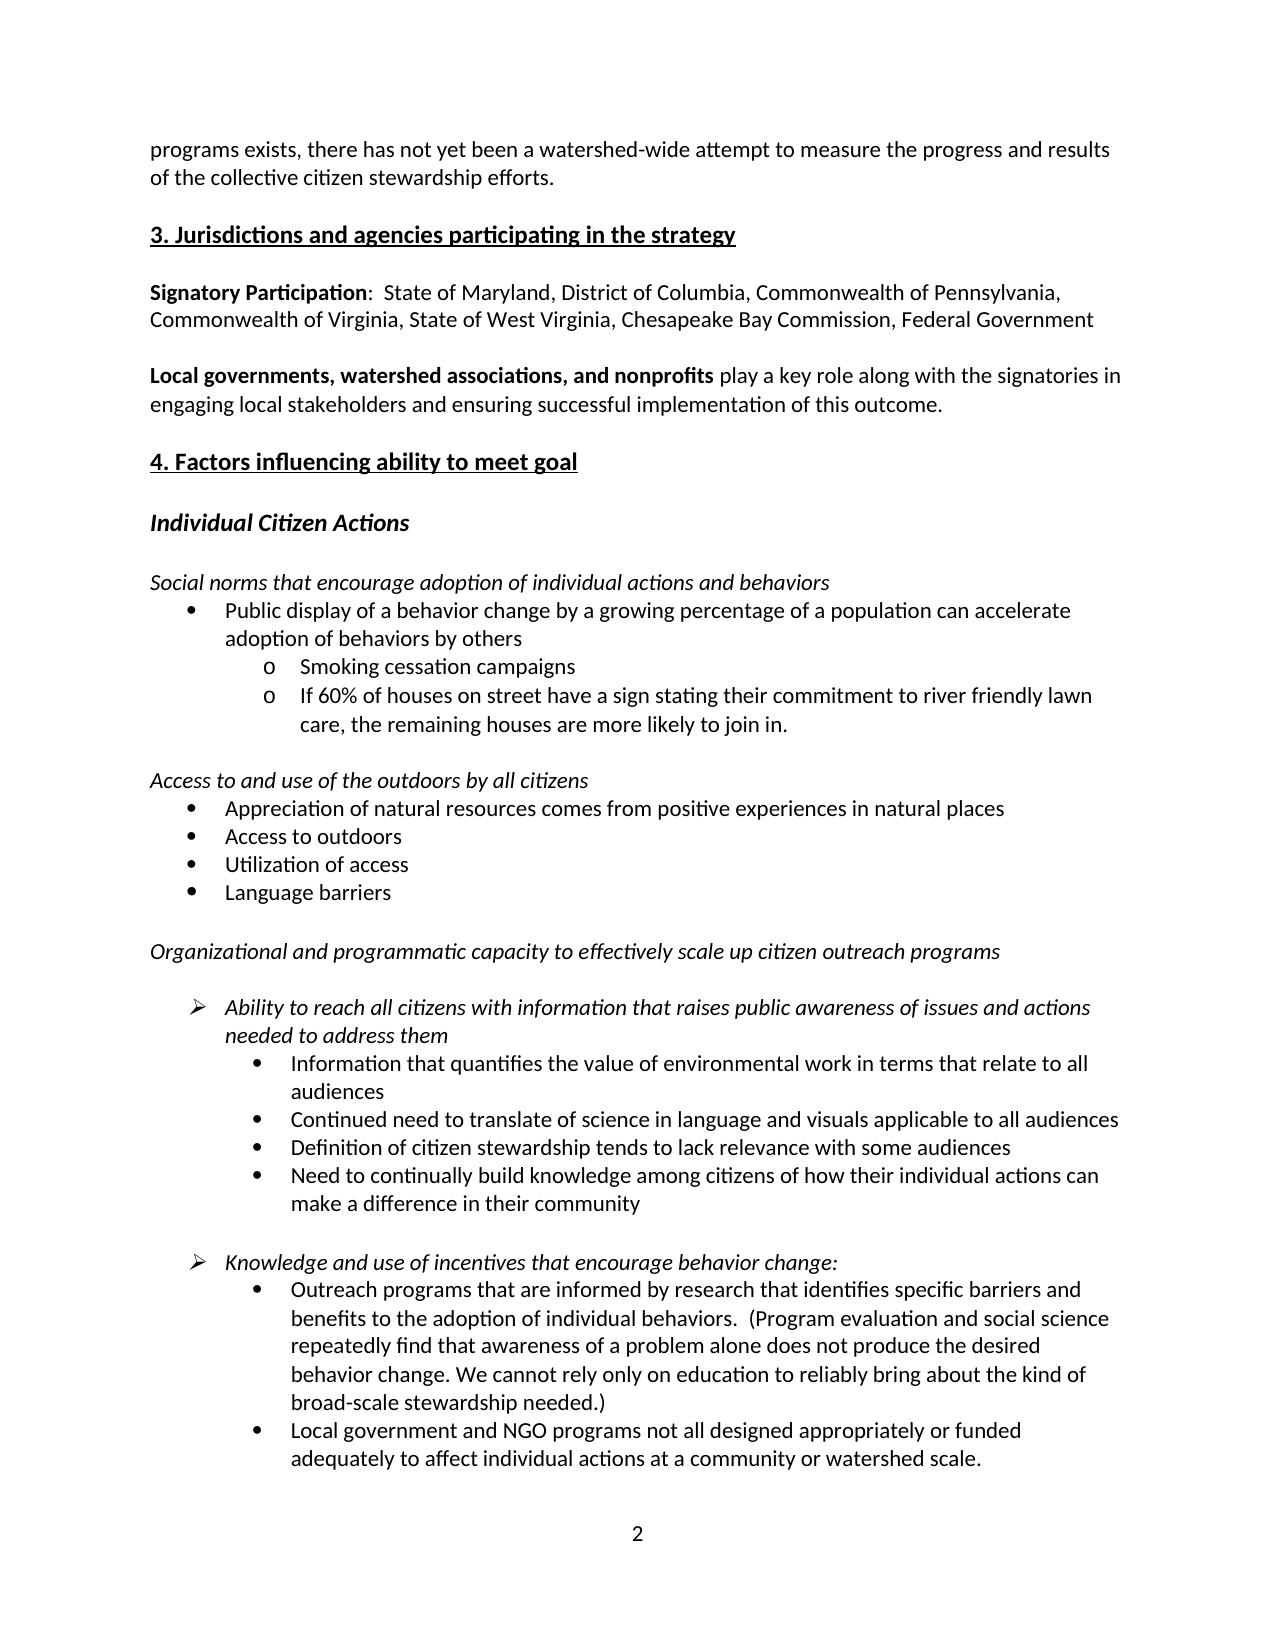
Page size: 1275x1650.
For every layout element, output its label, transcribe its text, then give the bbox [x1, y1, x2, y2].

text Signatory Participation: State of Maryland, District of Columbia, Commonwealth of Pennsylvania, Commonwealth of Virginia, State of West Virginia, Chesapeake Bay Commission, Federal Government [150, 278, 1125, 334]
list Appreciation of natural resources comes from positive experiences in natural places [187, 794, 1125, 822]
list Local government and NGO programs not all designed appropriately or funded adequately to affect individual actions at a community or watershed scale. [253, 1416, 1125, 1472]
list Need to continually build knowledge among citizens of how their individual actions can make a difference in their community [253, 1161, 1125, 1217]
list Smoking cessation campaigns [262, 652, 1125, 681]
text Individual Citizen Actions [150, 507, 1125, 537]
list Information that quantifies the value of environmental work in terms that relate to all audiences [253, 1049, 1125, 1105]
list Language barriers [187, 878, 1125, 906]
text 4. Factors influencing ability to meet goal [150, 446, 1125, 476]
list Ability to reach all citizens with information that raises public awareness of issues and actions needed to address them [187, 993, 1125, 1049]
list Continued need to translate of science in language and visuals applicable to all audiences [253, 1105, 1125, 1133]
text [150, 135, 1125, 191]
list Access to outdoors [187, 822, 1125, 850]
text Organizational and programmatic capacity to effectively scale up citizen outreach programs [150, 937, 1125, 965]
list If 60% of houses on street have a sign stating their commitment to river friendly lawn care, the remaining houses are more likely to join in. [262, 681, 1125, 738]
list Outreach programs that are informed by research that identifies specific barriers and benefits to the adoption of individual behaviors. (Program evaluation and social science repeatedly find that awareness of a problem alone does not produce the desired behavior change. We cannot rely only on education to reliably bring about the kind of broad-scale stewardship needed.) [253, 1276, 1125, 1416]
list Utilization of access [187, 850, 1125, 878]
list Public display of a behavior change by a growing percentage of a population can accelerate adoption of behaviors by others [187, 596, 1125, 652]
text Social norms that encourage adoption of individual actions and behaviors [150, 568, 1125, 596]
text 3. Jurisdictions and agencies participating in the strategy [150, 219, 1125, 249]
text Access to and use of the outdoors by all citizens [150, 766, 1125, 794]
list Definition of citizen stewardship tends to lack relevance with some audiences [253, 1133, 1125, 1161]
list Knowledge and use of incentives that encourage behavior change: [187, 1248, 1125, 1276]
text Local governments, watershed associations, and nonprofits play a key role along with the signatories in engaging local stakeholders and ensuring successful implementation of this outcome. [150, 362, 1125, 418]
